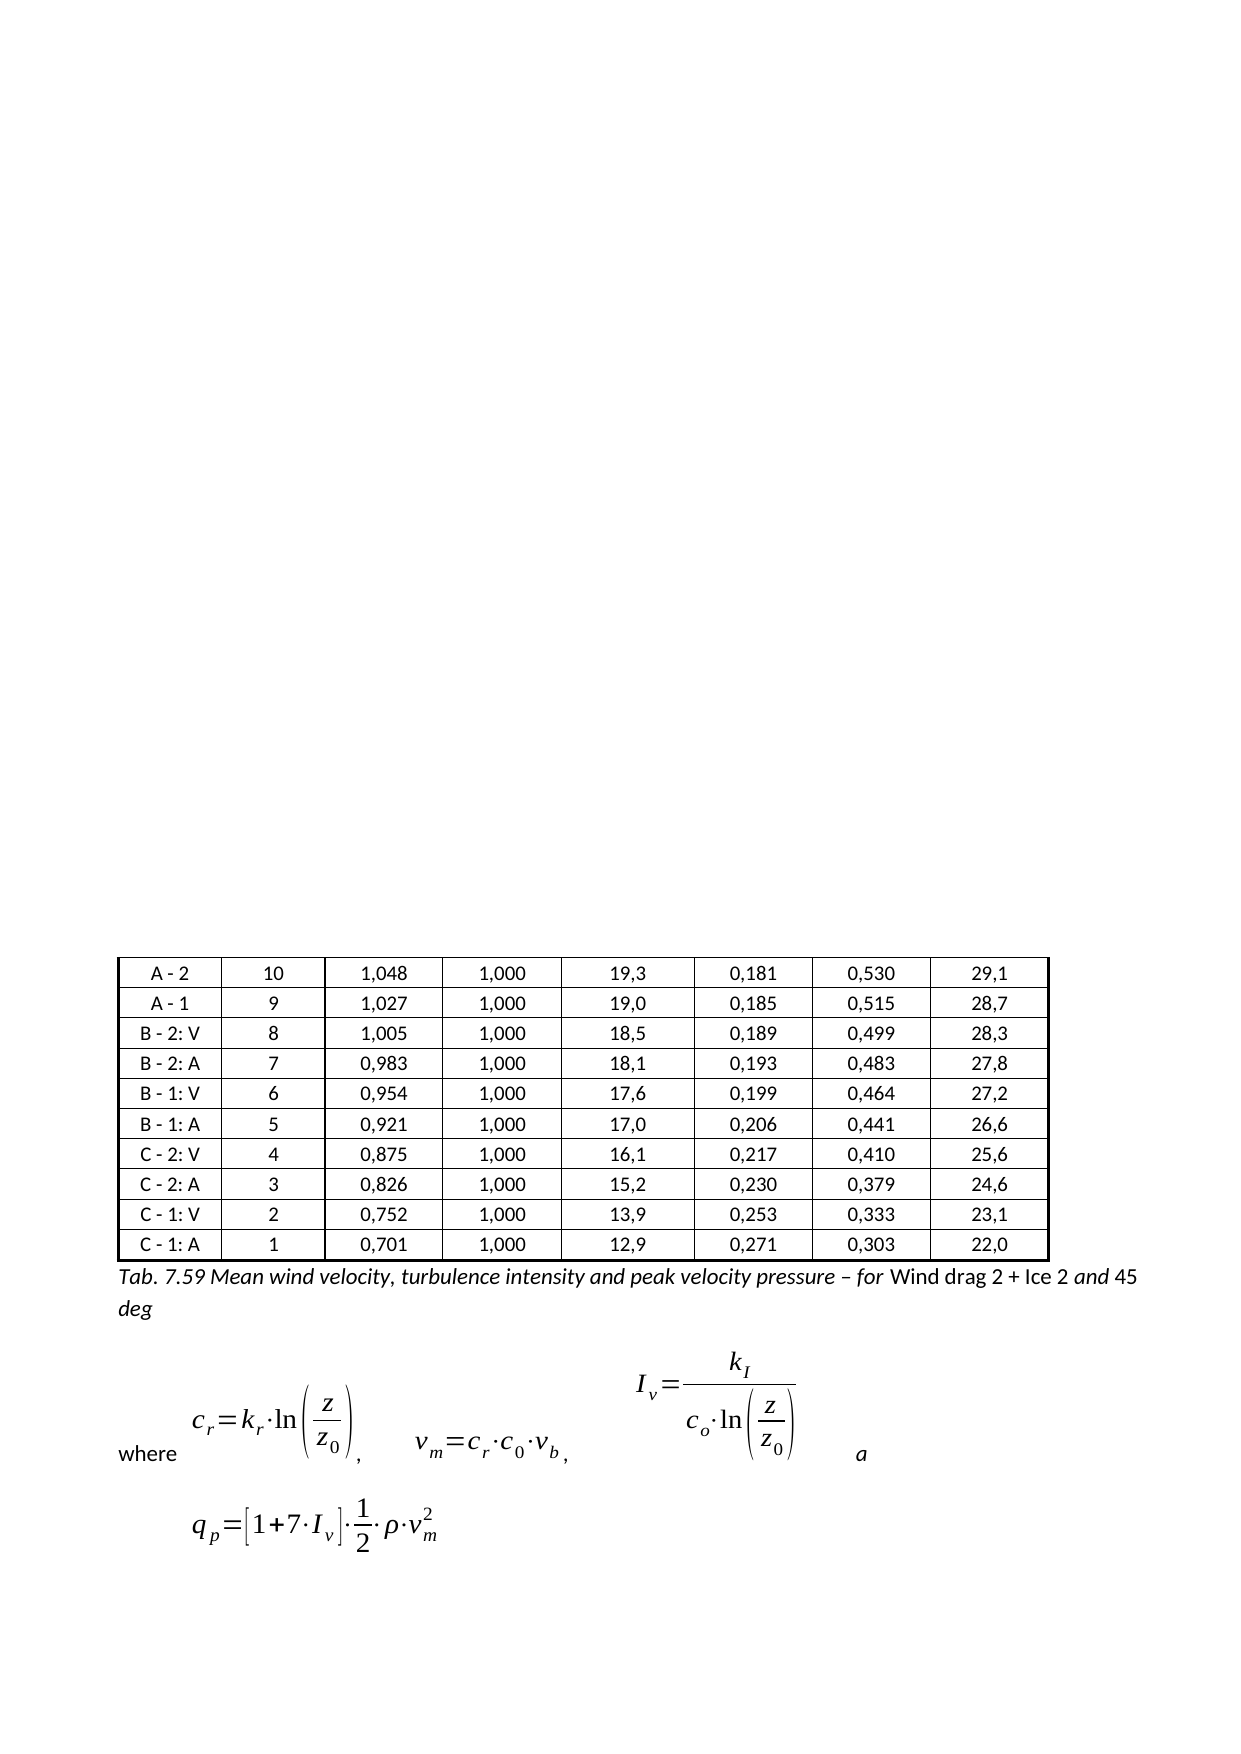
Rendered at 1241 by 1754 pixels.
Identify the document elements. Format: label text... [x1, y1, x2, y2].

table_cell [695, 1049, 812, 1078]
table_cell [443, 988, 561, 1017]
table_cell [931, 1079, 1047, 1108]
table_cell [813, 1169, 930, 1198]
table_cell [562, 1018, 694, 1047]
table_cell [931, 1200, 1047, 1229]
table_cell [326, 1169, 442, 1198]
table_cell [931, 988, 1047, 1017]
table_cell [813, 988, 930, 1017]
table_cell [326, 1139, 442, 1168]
text Tab. 7.38 Mean wind velocity, turbulence intensity and peak velocity pressure – for Wind drag 2 + Ice 2 and 45 deg [118, 1262, 1146, 1322]
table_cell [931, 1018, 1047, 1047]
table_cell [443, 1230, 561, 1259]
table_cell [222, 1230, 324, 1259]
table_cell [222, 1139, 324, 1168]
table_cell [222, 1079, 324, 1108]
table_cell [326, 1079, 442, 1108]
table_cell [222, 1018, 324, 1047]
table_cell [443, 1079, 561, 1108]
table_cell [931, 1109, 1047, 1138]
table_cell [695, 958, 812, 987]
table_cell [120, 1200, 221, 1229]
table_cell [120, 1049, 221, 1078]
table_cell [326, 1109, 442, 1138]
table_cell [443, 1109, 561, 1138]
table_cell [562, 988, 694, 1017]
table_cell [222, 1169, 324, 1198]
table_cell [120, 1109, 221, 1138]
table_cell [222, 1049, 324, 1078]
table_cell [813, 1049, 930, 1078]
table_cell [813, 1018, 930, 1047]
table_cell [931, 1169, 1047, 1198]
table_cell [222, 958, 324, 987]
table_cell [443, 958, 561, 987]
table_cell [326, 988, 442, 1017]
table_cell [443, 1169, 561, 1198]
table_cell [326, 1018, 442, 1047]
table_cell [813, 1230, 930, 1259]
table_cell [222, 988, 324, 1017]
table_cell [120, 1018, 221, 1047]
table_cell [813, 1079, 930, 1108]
text where , , a [118, 1347, 1146, 1467]
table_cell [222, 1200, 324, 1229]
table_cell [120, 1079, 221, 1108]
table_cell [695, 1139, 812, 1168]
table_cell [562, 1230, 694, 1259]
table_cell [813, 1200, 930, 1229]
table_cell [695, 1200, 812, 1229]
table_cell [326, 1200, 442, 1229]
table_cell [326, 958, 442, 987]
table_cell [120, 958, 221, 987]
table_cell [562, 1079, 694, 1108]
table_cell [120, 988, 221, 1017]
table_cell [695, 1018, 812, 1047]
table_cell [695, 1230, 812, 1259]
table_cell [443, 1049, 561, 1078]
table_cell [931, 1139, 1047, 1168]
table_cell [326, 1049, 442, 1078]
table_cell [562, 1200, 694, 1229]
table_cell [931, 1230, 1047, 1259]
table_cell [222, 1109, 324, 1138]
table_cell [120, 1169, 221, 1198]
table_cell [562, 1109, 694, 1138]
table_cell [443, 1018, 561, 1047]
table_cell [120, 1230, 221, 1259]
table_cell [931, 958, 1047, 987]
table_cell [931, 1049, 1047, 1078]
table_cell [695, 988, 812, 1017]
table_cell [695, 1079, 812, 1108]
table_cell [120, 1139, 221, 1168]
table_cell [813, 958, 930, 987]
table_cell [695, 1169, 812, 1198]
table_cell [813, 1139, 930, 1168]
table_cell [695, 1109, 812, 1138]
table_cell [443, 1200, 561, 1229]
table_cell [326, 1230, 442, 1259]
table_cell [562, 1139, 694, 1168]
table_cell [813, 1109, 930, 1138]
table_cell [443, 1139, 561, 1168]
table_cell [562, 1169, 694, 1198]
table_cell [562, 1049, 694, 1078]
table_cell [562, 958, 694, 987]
